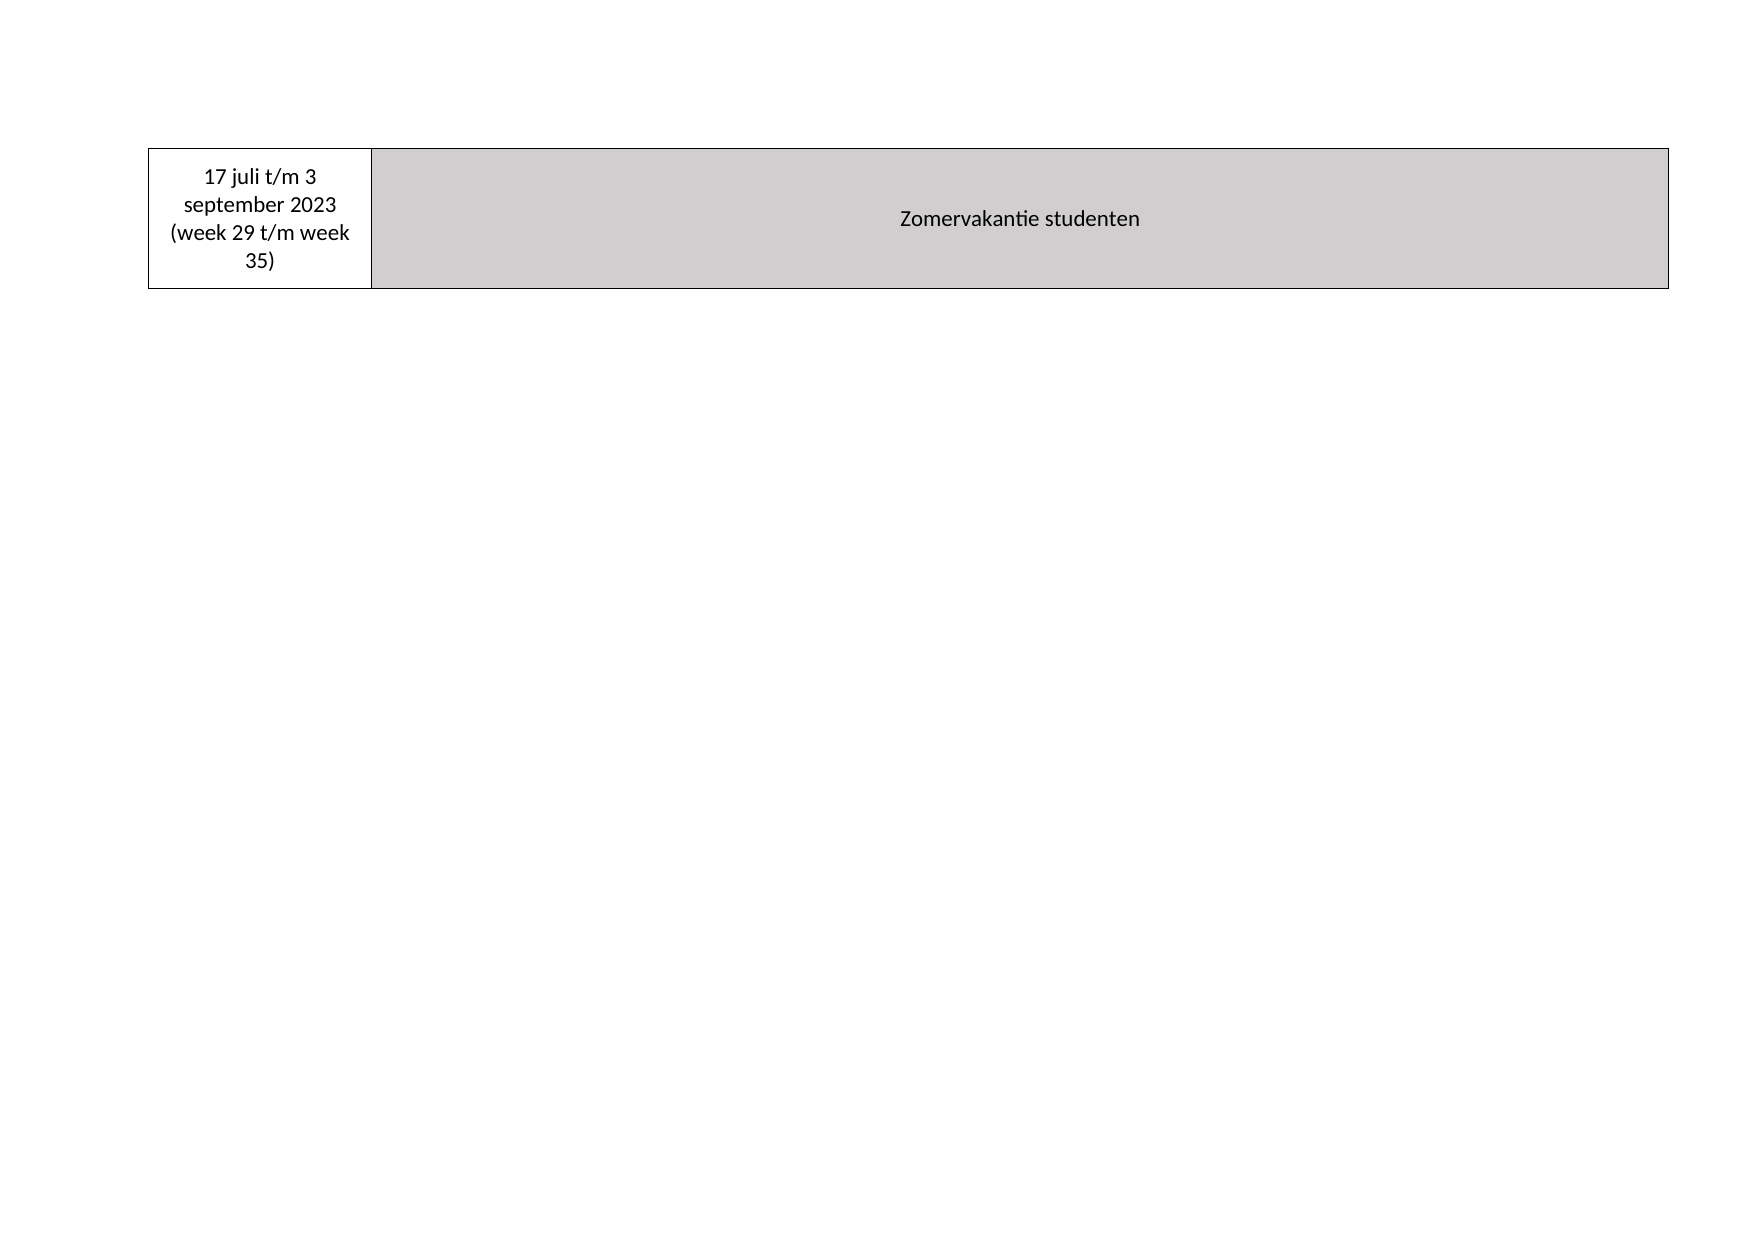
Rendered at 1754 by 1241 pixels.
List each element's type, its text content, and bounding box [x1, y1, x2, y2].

table_cell 17 juli t/m 3 september 2023 (week 29 t/m week 35) [149, 149, 371, 288]
table_cell Zomervakantie studenten [372, 149, 1668, 288]
